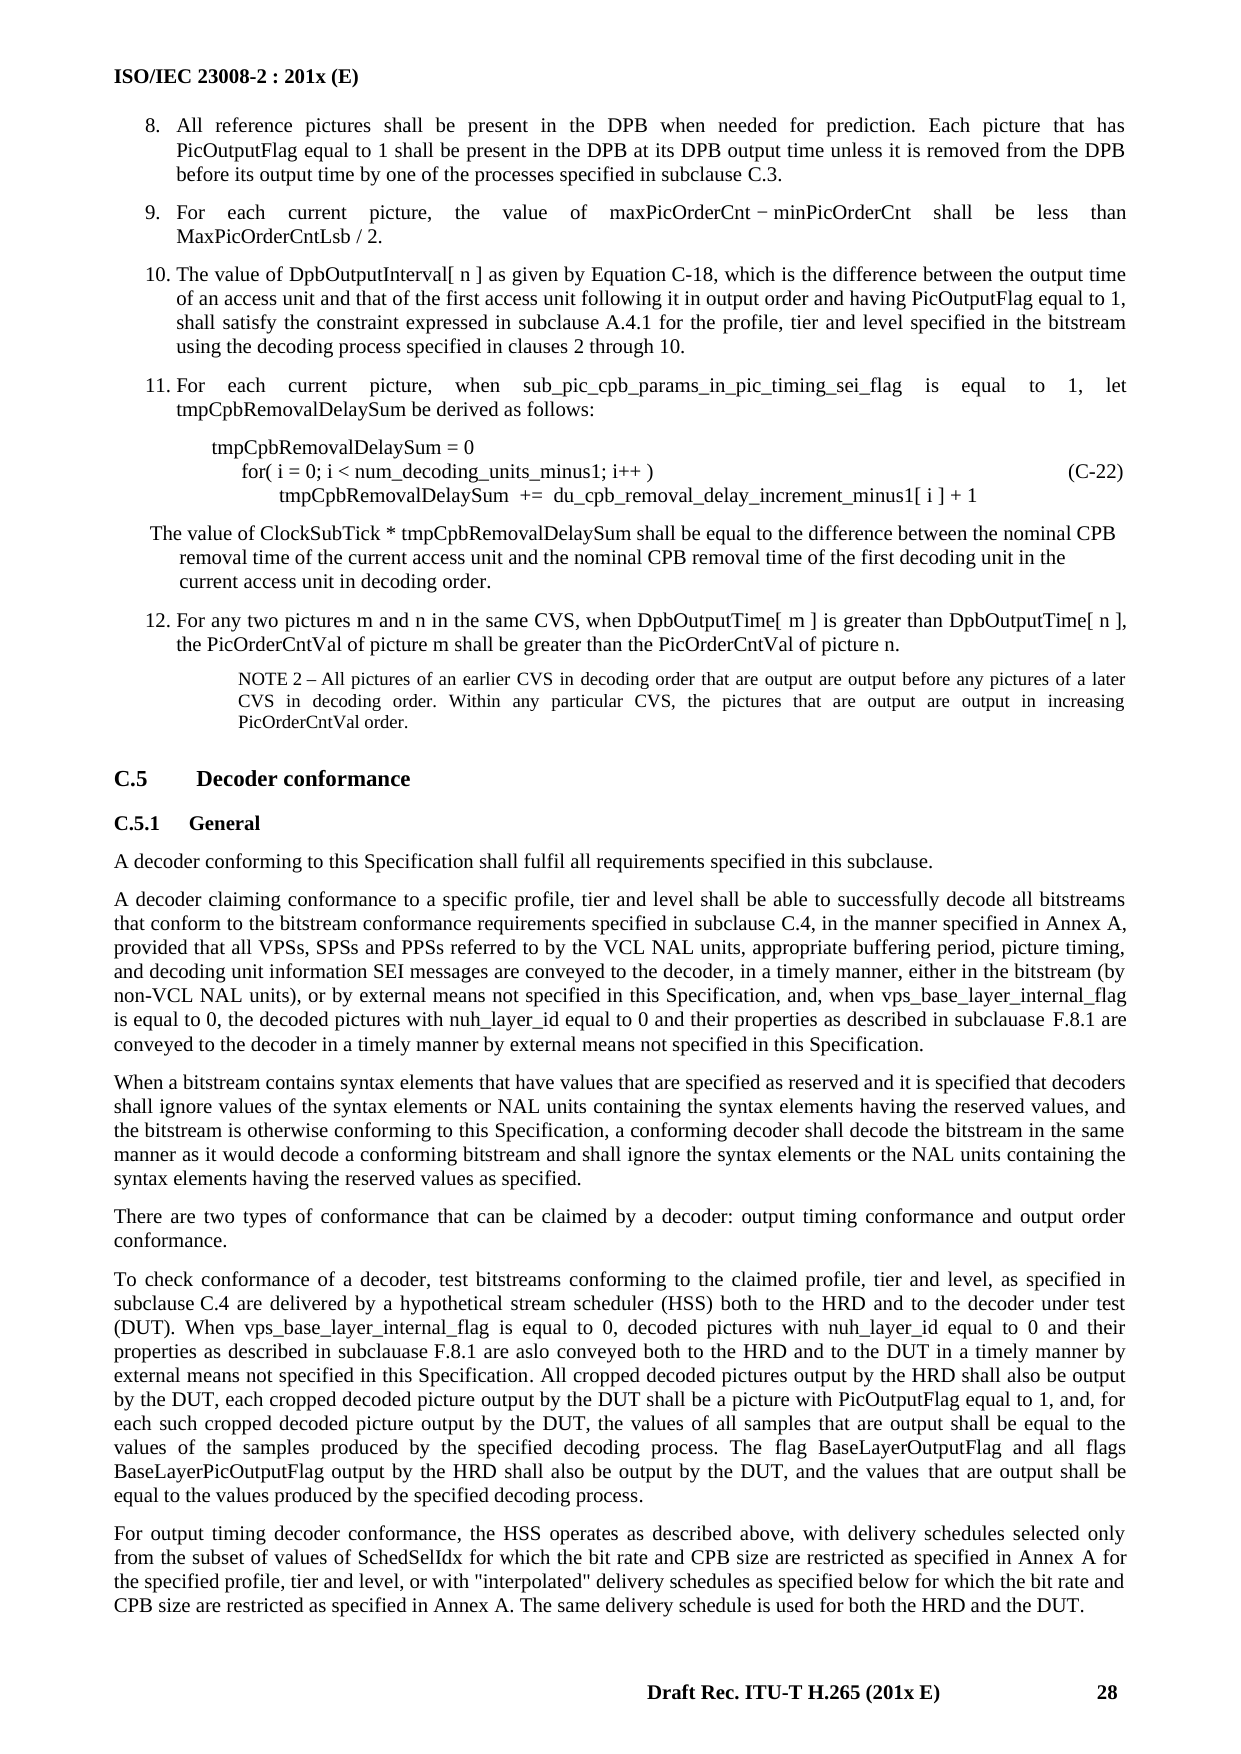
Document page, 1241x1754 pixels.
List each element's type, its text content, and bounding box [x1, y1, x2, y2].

text To check conformance of a decoder, test bitstreams conforming to the claimed profile, tier and level, as specified in subclause C.4 are delivered by a hypothetical stream scheduler (HSS) both to the HRD and to the decoder under test (DUT). When vps_base_layer_internal_flag is equal to 0, decoded pictures with nuh_layer_id equal to 0 and their properties as described in subclauase F.8.1 are aslo conveyed both to the HRD and to the DUT in a timely manner by external means not specified in this Specification. All cropped decoded pictures output by the HRD shall also be output by the DUT, each cropped decoded picture output by the DUT shall be a picture with PicOutputFlag equal to 1, and, for each such cropped decoded picture output by the DUT, the values of all samples that are output shall be equal to the values of the samples produced by the specified decoding process. The flag BaseLayerOutputFlag and all flags BaseLayerPicOutputFlag output by the HRD shall also be output by the DUT, and the values that are output shall be equal to the values produced by the specified decoding process. [113, 1266, 1127, 1507]
text There are two types of conformance that can be claimed by a decoder: output timing conformance and output order conformance. [113, 1204, 1127, 1252]
list Decoder conformance [113, 765, 1127, 792]
text When a bitstream contains syntax elements that have values that are specified as reserved and it is specified that decoders shall ignore values of the syntax elements or NAL units containing the syntax elements having the reserved values, and the bitstream is otherwise conforming to this Specification, a conforming decoder shall decode the bitstream in the same manner as it would decode a conforming bitstream and shall ignore the syntax elements or the NAL units containing the syntax elements having the reserved values as specified. [113, 1070, 1127, 1190]
list For each current picture, when sub_pic_cpb_params_in_pic_timing_sei_flag is equal to 1, let tmpCpbRemovalDelaySum be derived as follows: [145, 372, 1127, 421]
list All reference pictures shall be present in the DPB when needed for prediction. Each picture that has PicOutputFlag equal to 1 shall be present in the DPB at its DPB output time unless it is removed from the DPB before its output time by one of the processes specified in subclause C.3. [145, 113, 1127, 186]
list The value of DpbOutputInterval[ n ] as given by Equation C-18, which is the difference between the output time of an access unit and that of the first access unit following it in output order and having PicOutputFlag equal to 1, shall satisfy the constraint expressed in subclause A.4.1 for the profile, tier and level specified in the bitstream using the decoding process specified in clauses 2 through 10. [145, 262, 1127, 358]
list General [113, 811, 1127, 835]
text The value of ClockSubTick * tmpCpbRemovalDelaySum shall be equal to the difference between the nominal CPB removal time of the current access unit and the nominal CPB removal time of the first decoding unit in the current access unit in decoding order. [149, 521, 1127, 593]
text A decoder conforming to this Specification shall fulfil all requirements specified in this subclause. [113, 849, 1127, 873]
text tmpCpbRemovalDelaySum = 0 for( i = 0; i < num_decoding_units_minus1; i++ ) (C-22) tmpCpbRemovalDelaySum += du_cpb_removal_delay_increment_minus1[ i ] + 1 [211, 435, 1127, 507]
list For any two pictures m and n in the same CVS, when DpbOutputTime[ m ] is greater than DpbOutputTime[ n ], the PicOrderCntVal of picture m shall be greater than the PicOrderCntVal of picture n. [145, 607, 1127, 656]
list NOTE 2 – All pictures of an earlier CVS in decoding order that are output are output before any pictures of a later CVS in decoding order. Within any particular CVS, the pictures that are output are output in increasing PicOrderCntVal order. [238, 668, 1127, 733]
list For each current picture, the value of maxPicOrderCnt − minPicOrderCnt shall be less than MaxPicOrderCntLsb / 2. [145, 200, 1127, 248]
text A decoder claiming conformance to a specific profile, tier and level shall be able to successfully decode all bitstreams that conform to the bitstream conformance requirements specified in subclause C.4, in the manner specified in Annex A, provided that all VPSs, SPSs and PPSs referred to by the VCL NAL units, appropriate buffering period, picture timing, and decoding unit information SEI messages are conveyed to the decoder, in a timely manner, either in the bitstream (by non-VCL NAL units), or by external means not specified in this Specification, and, when vps_base_layer_internal_flag is equal to 0, the decoded pictures with nuh_layer_id equal to 0 and their properties as described in subclauase F.8.1 are conveyed to the decoder in a timely manner by external means not specified in this Specification. [113, 887, 1127, 1056]
text For output timing decoder conformance, the HSS operates as described above, with delivery schedules selected only from the subset of values of SchedSelIdx for which the bit rate and CPB size are restricted as specified in Annex A for the specified profile, tier and level, or with "interpolated" delivery schedules as specified below for which the bit rate and CPB size are restricted as specified in Annex A. The same delivery schedule is used for both the HRD and the DUT. [113, 1521, 1127, 1617]
